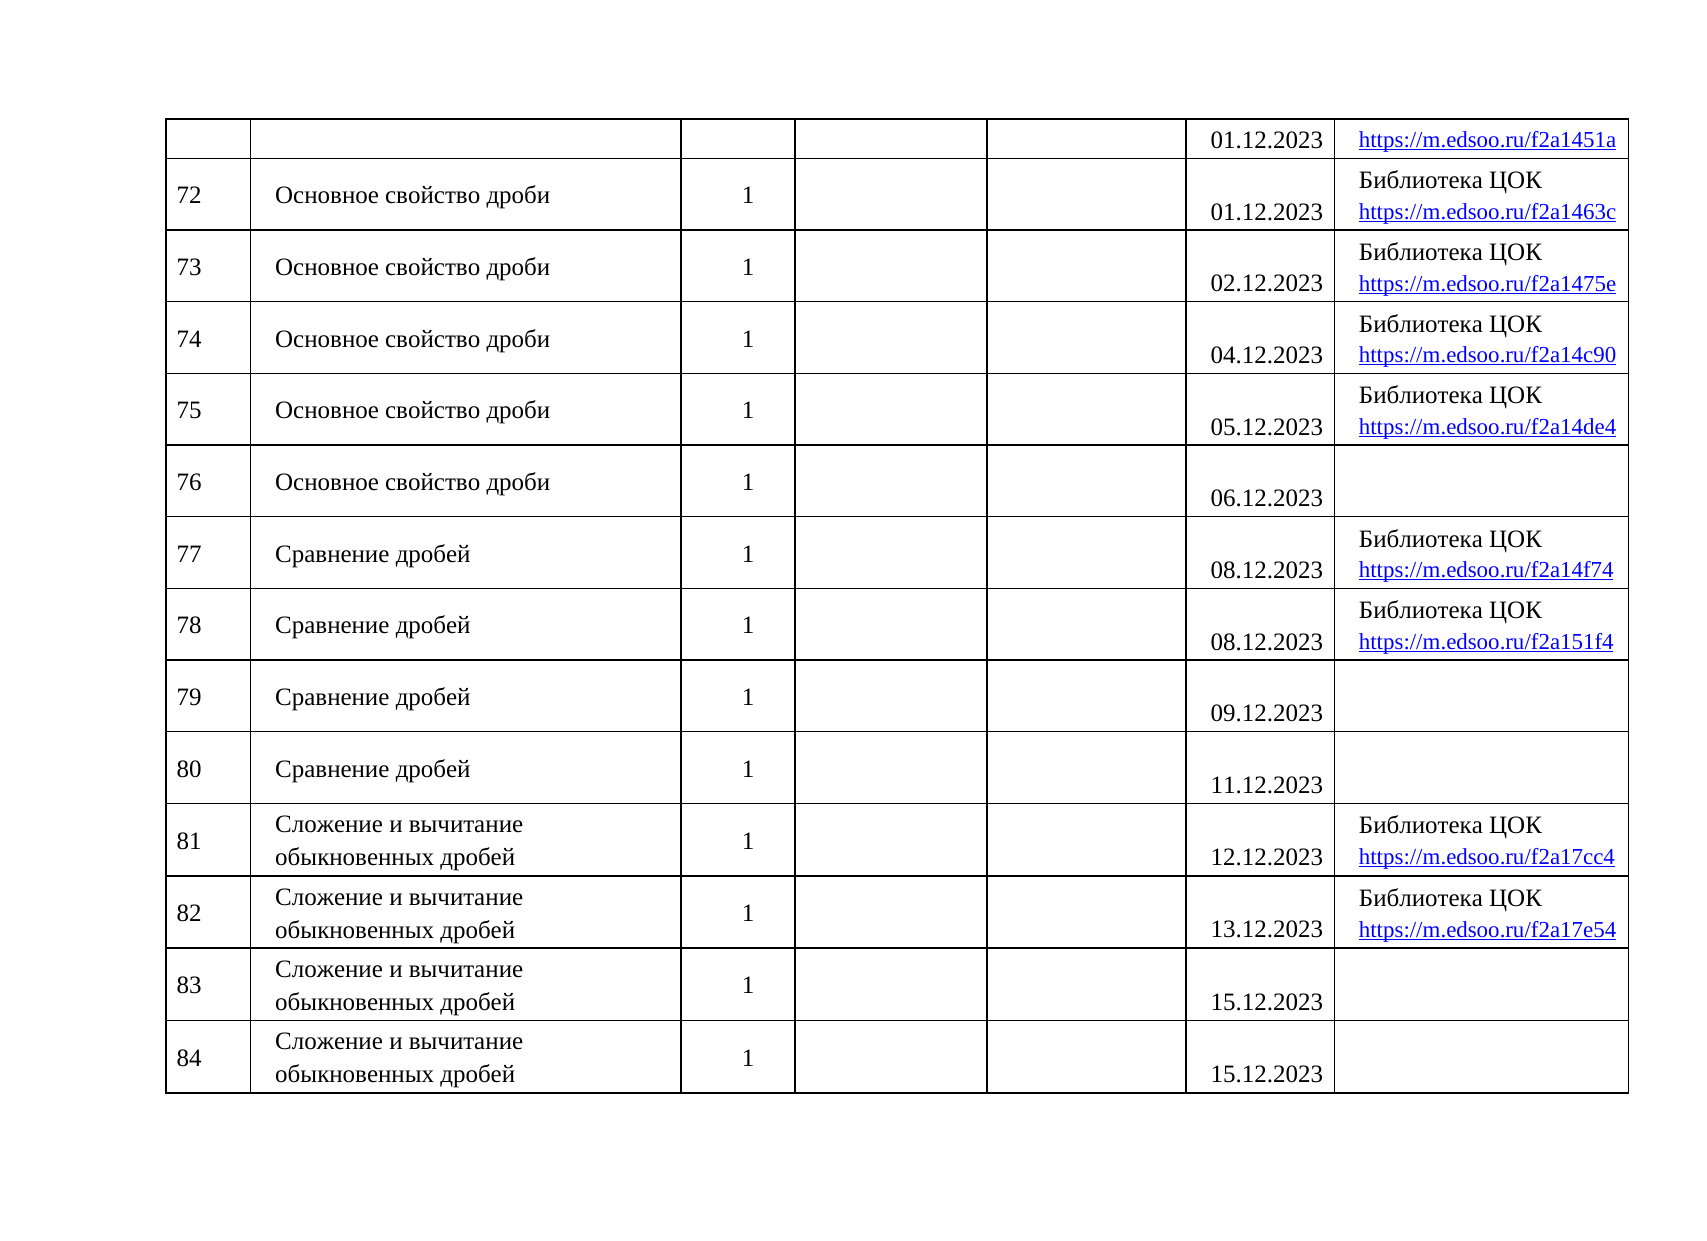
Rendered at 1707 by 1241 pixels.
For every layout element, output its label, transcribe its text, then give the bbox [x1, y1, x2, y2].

table_cell [988, 589, 1185, 659]
table_cell Основное свойство дроби [251, 446, 680, 516]
table_cell 15.12.2023 [1187, 1021, 1334, 1092]
table_cell 15.12.2023 [1187, 949, 1334, 1020]
table_cell 1 [682, 446, 794, 516]
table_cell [251, 120, 680, 157]
table_cell [988, 517, 1185, 587]
table_cell [988, 120, 1185, 157]
table_cell 1 [682, 231, 794, 301]
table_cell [251, 877, 680, 947]
table_cell [796, 804, 986, 875]
table_cell 80 [167, 732, 250, 802]
table_cell 75 [167, 374, 250, 444]
table_cell 1 [682, 374, 794, 444]
table_cell 12.12.2023 [1187, 804, 1334, 875]
table_cell [796, 661, 986, 731]
table_cell [988, 302, 1185, 372]
table_cell [796, 877, 986, 947]
table_cell [796, 589, 986, 659]
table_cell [251, 1021, 680, 1092]
table_cell Сравнение дробей [251, 517, 680, 587]
table_cell 74 [167, 302, 250, 372]
table_cell [796, 732, 986, 802]
table_cell 04.12.2023 [1187, 302, 1334, 372]
table_cell 1 [682, 1021, 794, 1092]
table_cell 1 [682, 589, 794, 659]
table_cell [796, 949, 986, 1020]
table_cell Сравнение дробей [251, 732, 680, 802]
table_cell Основное свойство дроби [251, 231, 680, 301]
table_cell 05.12.2023 [1187, 374, 1334, 444]
table_cell [796, 302, 986, 372]
table_cell [1335, 1021, 1628, 1092]
table_cell 79 [167, 661, 250, 731]
table_cell 81 [167, 804, 250, 875]
table_cell 11.12.2023 [1187, 732, 1334, 802]
table_cell 1 [682, 804, 794, 875]
table_cell [796, 446, 986, 516]
table_cell [988, 1021, 1185, 1092]
table_cell [1335, 949, 1628, 1020]
table_cell [1335, 446, 1628, 516]
table_cell 1 [682, 517, 794, 587]
table_cell [988, 732, 1185, 802]
table_cell Библиотека ЦОК https://m.edsoo.ru/f2a1463c [1335, 159, 1628, 229]
table_cell [988, 877, 1185, 947]
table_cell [1335, 120, 1628, 157]
table_cell 1 [682, 877, 794, 947]
table_cell [796, 517, 986, 587]
table_cell 76 [167, 446, 250, 516]
table_cell [988, 231, 1185, 301]
table_cell 78 [167, 589, 250, 659]
table_cell Основное свойство дроби [251, 159, 680, 229]
table_cell 1 [682, 120, 794, 157]
table_cell [796, 120, 986, 157]
table_cell Библиотека ЦОК https://m.edsoo.ru/f2a17cc4 [1335, 804, 1628, 875]
table_cell [988, 804, 1185, 875]
table_cell 08.12.2023 [1187, 589, 1334, 659]
table_cell [796, 159, 986, 229]
table_cell 77 [167, 517, 250, 587]
table_cell [796, 374, 986, 444]
table_cell 84 [167, 1021, 250, 1092]
table_cell 02.12.2023 [1187, 231, 1334, 301]
table_cell 71 [167, 120, 250, 157]
table_cell Библиотека ЦОК https://m.edsoo.ru/f2a14de4 [1335, 374, 1628, 444]
table_cell [796, 1021, 986, 1092]
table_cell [251, 949, 680, 1020]
table_cell [988, 446, 1185, 516]
table_cell 01.12.2023 [1187, 120, 1334, 157]
table_cell 08.12.2023 [1187, 517, 1334, 587]
table_cell [1335, 661, 1628, 731]
table_cell 06.12.2023 [1187, 446, 1334, 516]
table_cell Библиотека ЦОК https://m.edsoo.ru/f2a17e54 [1335, 877, 1628, 947]
table_cell 83 [167, 949, 250, 1020]
table_cell Библиотека ЦОК https://m.edsoo.ru/f2a14c90 [1335, 302, 1628, 372]
table_cell [988, 661, 1185, 731]
table_cell Основное свойство дроби [251, 374, 680, 444]
table_cell 01.12.2023 [1187, 159, 1334, 229]
table_cell Сравнение дробей [251, 589, 680, 659]
table_cell [988, 159, 1185, 229]
table_cell [988, 374, 1185, 444]
table_cell 13.12.2023 [1187, 877, 1334, 947]
table_cell 1 [682, 949, 794, 1020]
table_cell Основное свойство дроби [251, 302, 680, 372]
table_cell 1 [682, 302, 794, 372]
table_cell 1 [682, 732, 794, 802]
table_cell [988, 949, 1185, 1020]
table_cell Библиотека ЦОК https://m.edsoo.ru/f2a1475e [1335, 231, 1628, 301]
table_cell [796, 231, 986, 301]
table_cell 73 [167, 231, 250, 301]
table_cell [1335, 732, 1628, 802]
table_cell Сложение и вычитание обыкновенных дробей [251, 804, 680, 875]
table_cell 09.12.2023 [1187, 661, 1334, 731]
table_cell 1 [682, 661, 794, 731]
table_cell Библиотека ЦОК https://m.edsoo.ru/f2a14f74 [1335, 517, 1628, 587]
table_cell 72 [167, 159, 250, 229]
table_cell 82 [167, 877, 250, 947]
table_cell Сравнение дробей [251, 661, 680, 731]
table_cell 1 [682, 159, 794, 229]
table_cell Библиотека ЦОК https://m.edsoo.ru/f2a151f4 [1335, 589, 1628, 659]
